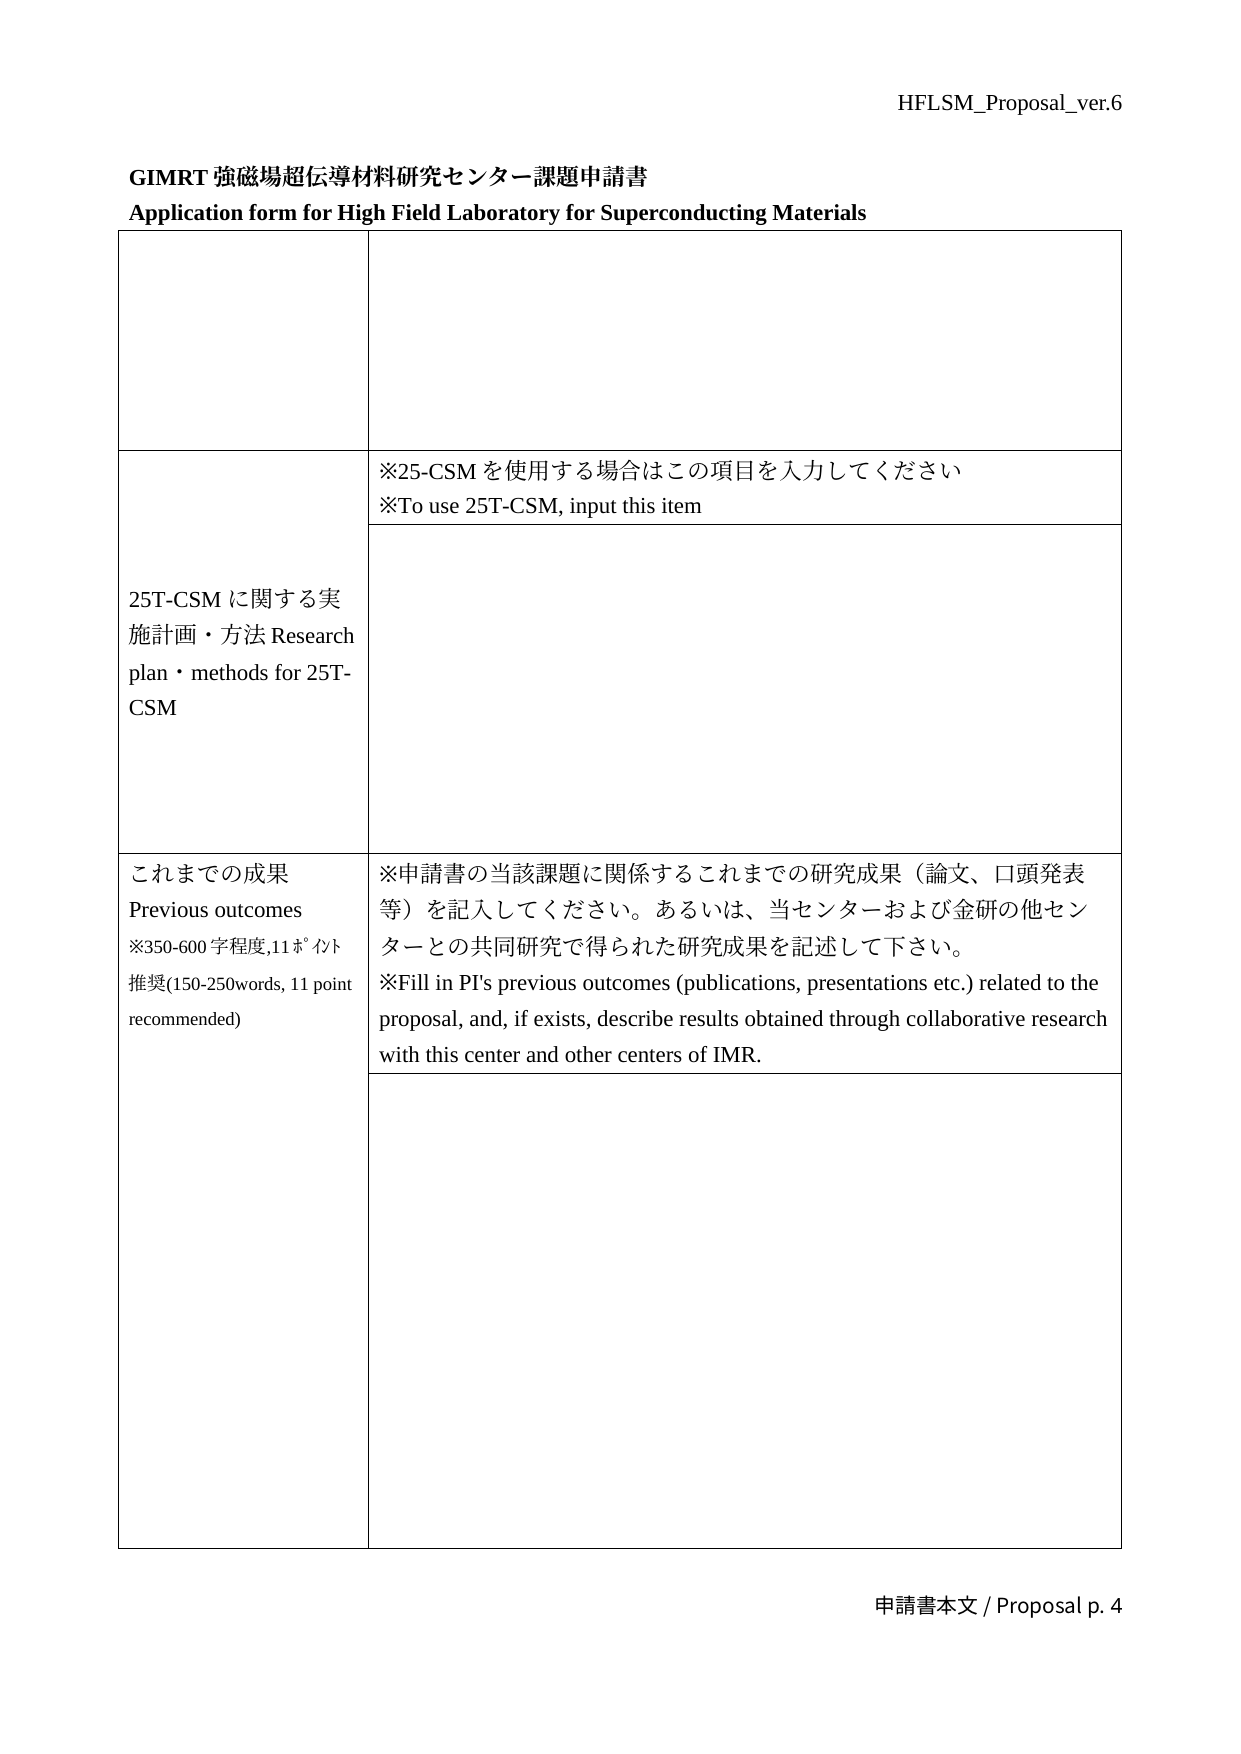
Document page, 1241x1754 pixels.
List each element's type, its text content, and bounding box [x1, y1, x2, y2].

table_cell [369, 525, 1121, 853]
table_cell ※申請書の当該課題に関係するこれまでの研究成果（論文、口頭発表等）を記入してください。あるいは、当センターおよび金研の他センターとの共同研究で得られた研究成果を記述して下さい。 ※Fill in PI's previous outcomes (publications, presentations etc.) related to the proposal, and, if exists, describe results obtained through collaborative research with this center and other centers of IMR. [369, 854, 1121, 1073]
table_header GIMRT 強磁場超伝導材料研究センター課題申請書 Application form for High Field Laboratory for Superconducting Materials [118, 158, 1121, 230]
table_cell [369, 1074, 1121, 1548]
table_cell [119, 231, 368, 450]
table_cell 25T-CSM に関する実施計画・方法Research plan・methods for 25T-CSM [119, 451, 368, 853]
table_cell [369, 231, 1121, 450]
table_cell これまでの成果 Previous outcomes ※350-600字程度,11ﾎﾟｲﾝﾄ推奨(150-250words, 11 point recommended) [119, 854, 368, 1548]
table_cell ※25-CSMを使用する場合はこの項目を入力してください ※To use 25T-CSM, input this item [369, 451, 1121, 524]
